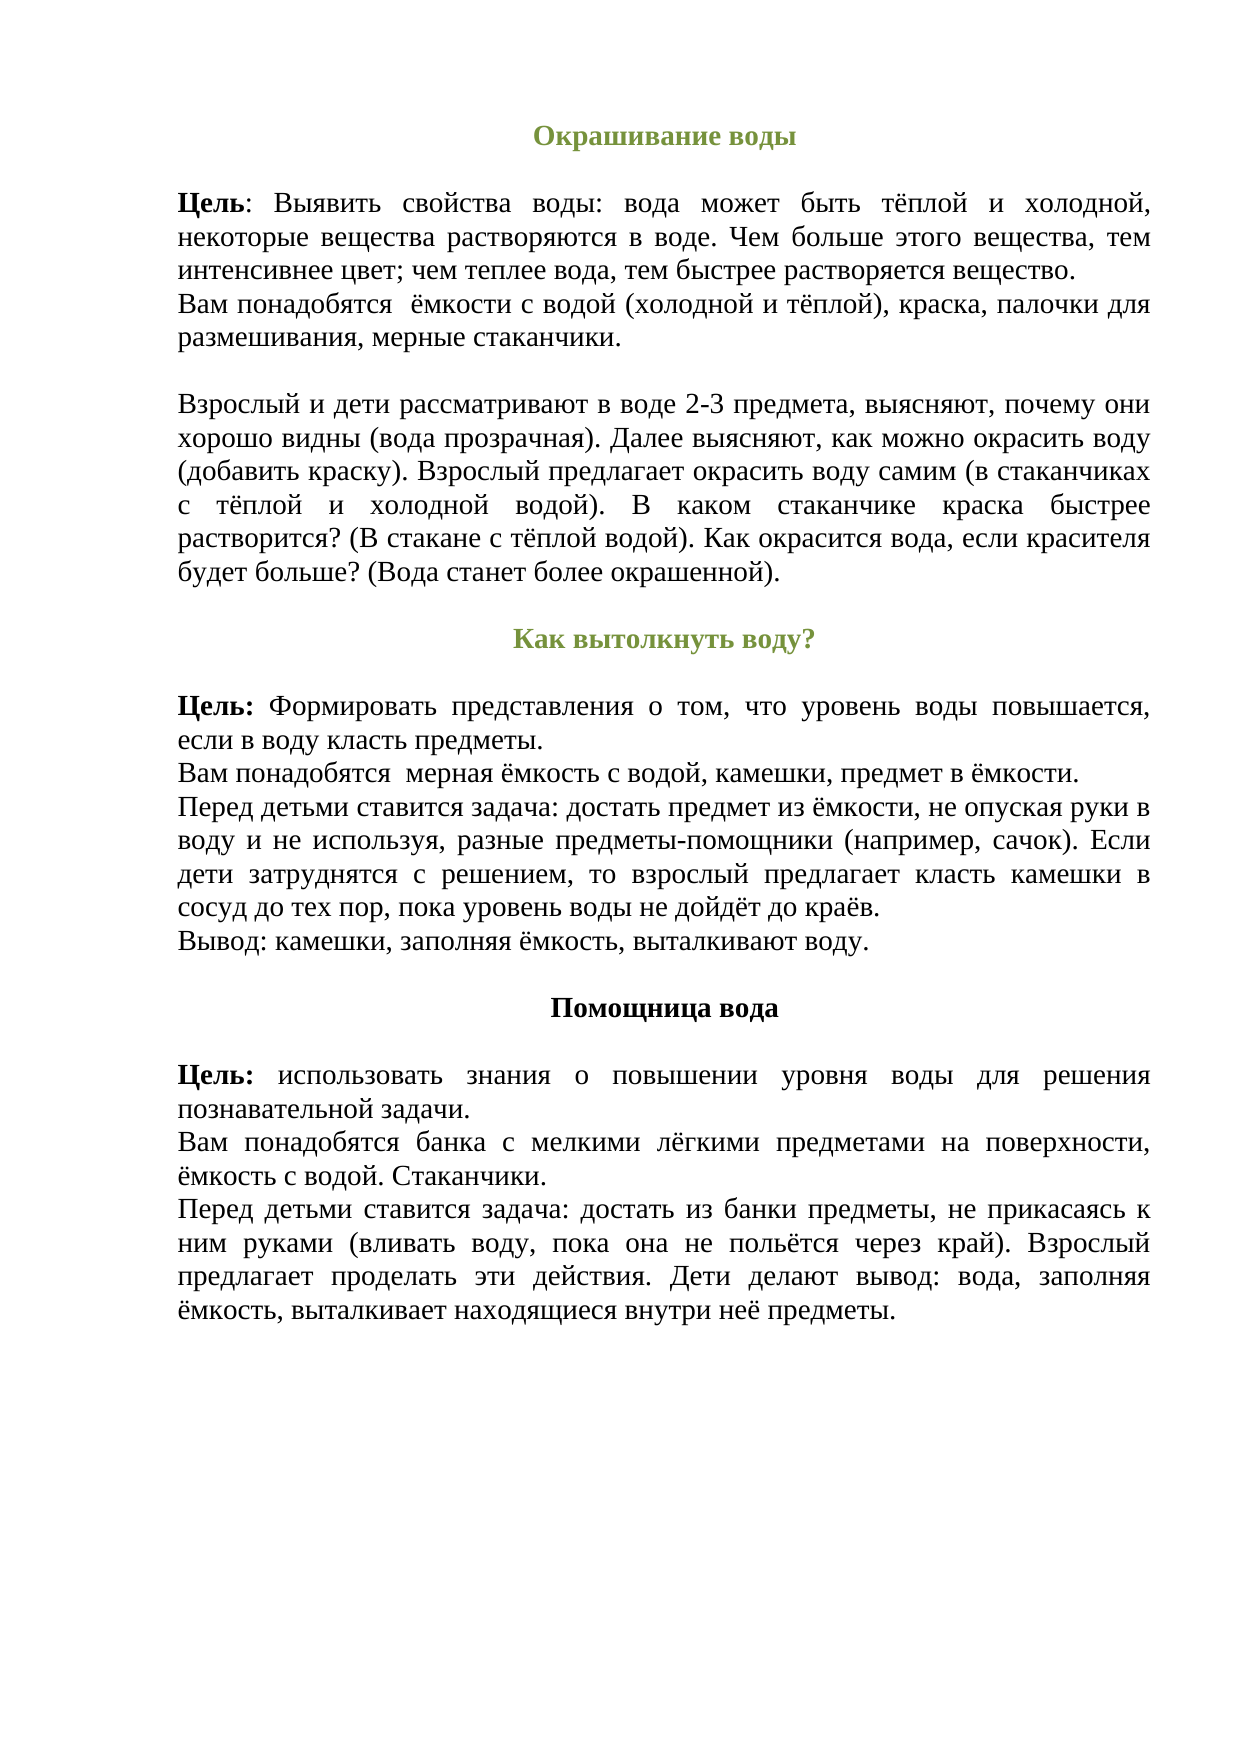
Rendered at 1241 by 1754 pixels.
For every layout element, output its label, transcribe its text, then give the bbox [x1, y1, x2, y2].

text Как вытолкнуть воду? [177, 621, 1152, 655]
text Вам понадобятся ёмкости с водой (холодной и тёплой), краска, палочки для размешивания, мерные стаканчики. [177, 286, 1152, 353]
text Перед детьми ставится задача: достать предмет из ёмкости, не опуская руки в воду и не используя, разные предметы-помощники (например, сачок). Если дети затруднятся с решением, то взрослый предлагает класть камешки в сосуд до тех пор, пока уровень воды не дойдёт до краёв. [177, 789, 1152, 923]
text Помощница вода [177, 990, 1152, 1024]
text Окрашивание воды [177, 118, 1152, 152]
text Вывод: камешки, заполняя ёмкость, выталкивают воду. [177, 923, 1152, 957]
text Вам понадобятся банка с мелкими лёгкими предметами на поверхности, ёмкость с водой. Стаканчики. [177, 1124, 1152, 1191]
text Цель: Выявить свойства воды: вода может быть тёплой и холодной, некоторые вещества растворяются в воде. Чем больше этого вещества, тем интенсивнее цвет; чем теплее вода, тем быстрее растворяется вещество. [177, 185, 1152, 286]
text Цель: использовать знания о повышении уровня воды для решения познавательной задачи. [177, 1057, 1152, 1124]
text Цель: Формировать представления о том, что уровень воды повышается, если в воду класть предметы. [177, 688, 1152, 755]
text Взрослый и дети рассматривают в воде 2-3 предмета, выясняют, почему они хорошо видны (вода прозрачная). Далее выясняют, как можно окрасить воду (добавить краску). Взрослый предлагает окрасить воду самим (в стаканчиках с тёплой и холодной водой). В каком стаканчике краска быстрее растворится? (В стакане с тёплой водой). Как окрасится вода, если красителя будет больше? (Вода станет более окрашенной). [177, 386, 1152, 588]
text Вам понадобятся мерная ёмкость с водой, камешки, предмет в ёмкости. [177, 755, 1152, 789]
text Перед детьми ставится задача: достать из банки предметы, не прикасаясь к ним руками (вливать воду, пока она не польётся через край). Взрослый предлагает проделать эти действия. Дети делают вывод: вода, заполняя ёмкость, выталкивает находящиеся внутри неё предметы. [177, 1191, 1152, 1326]
